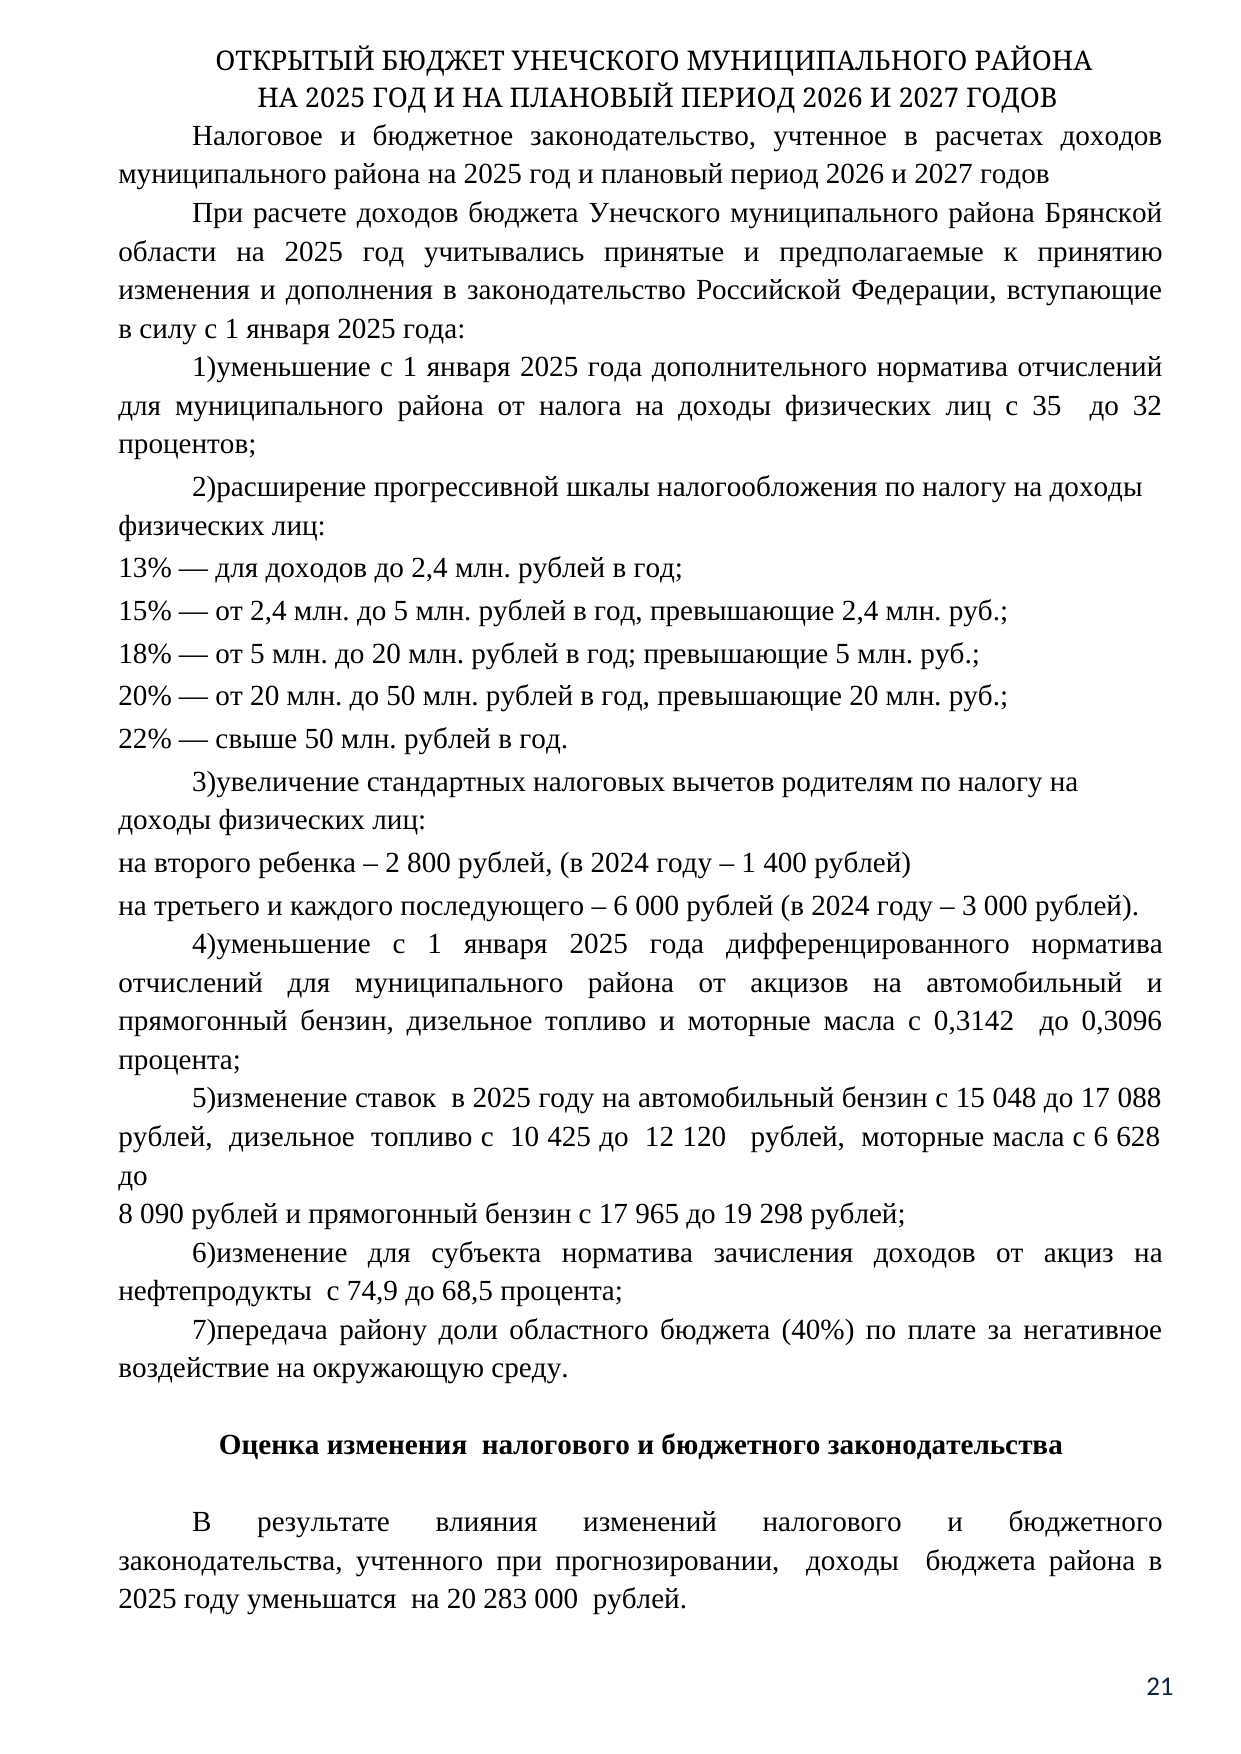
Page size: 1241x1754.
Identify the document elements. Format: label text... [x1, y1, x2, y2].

text 5)изменение ставок в 2025 году на автомобильный бензин с 15 048 до 17 088 рублей, дизельное топливо с 10 425 до 12 120 рублей, моторные масла с 6 628 до [118, 1081, 1163, 1191]
text 6)изменение для субъекта норматива зачисления доходов от акциз на нефтепродукты с 74,9 до 68,5 процента; [118, 1235, 1163, 1307]
text 20% — от 20 млн. до 50 млн. рублей в год, превышающие 20 млн. руб.; [118, 678, 1163, 712]
text 13% — для доходов до 2,4 млн. рублей в год; [118, 550, 1163, 584]
text 18% — от 5 млн. до 20 млн. рублей в год; превышающие 5 млн. руб.; [118, 636, 1163, 669]
text 22% — свыше 50 млн. рублей в год. [118, 721, 1163, 755]
text 7)передача району доли областного бюджета (40%) по плате за негативное воздействие на окружающую среду. [118, 1312, 1163, 1384]
text В результате влияния изменений налогового и бюджетного законодательства, учтенного при прогнозировании, доходы бюджета района в 2025 году уменьшатся на 20 283 000 рублей. [118, 1504, 1163, 1615]
text 3)увеличение стандартных налоговых вычетов родителям по налогу на доходы физических лиц: [118, 764, 1163, 836]
text 2)расширение прогрессивной шкалы налогообложения по налогу на доходы физических лиц: [118, 469, 1163, 541]
text Налоговое и бюджетное законодательство, учтенное в расчетах доходов муниципального района на 2025 год и плановый период 2026 и 2027 годов [118, 118, 1163, 190]
text При расчете доходов бюджета Унечского муниципального района Брянской области на 2025 год учитывались принятые и предполагаемые к принятию изменения и дополнения в законодательство Российской Федерации, вступающие в силу с 1 января 2025 года: [118, 195, 1163, 344]
text 1)уменьшение с 1 января 2025 года дополнительного норматива отчислений для муниципального района от налога на доходы физических лиц с 35 до 32 процентов; [118, 349, 1163, 460]
text на третьего и каждого последующего – 6 000 рублей (в 2024 году – 3 000 рублей). [118, 888, 1163, 921]
text 8 090 рублей и прямогонный бензин с 17 965 до 19 298 рублей; [118, 1196, 1163, 1230]
text 4)уменьшение с 1 января 2025 года дифференцированного норматива отчислений для муниципального района от акцизов на автомобильный и прямогонный бензин, дизельное топливо и моторные масла с 0,3142 до 0,3096 процента; [118, 926, 1163, 1076]
text 15% — от 2,4 млн. до 5 млн. рублей в год, превышающие 2,4 млн. руб.; [118, 593, 1163, 627]
text на второго ребенка – 2 800 рублей, (в 2024 году – 1 400 рублей) [118, 845, 1163, 879]
title Оценка изменения налогового и бюджетного законодательства [118, 1427, 1163, 1461]
